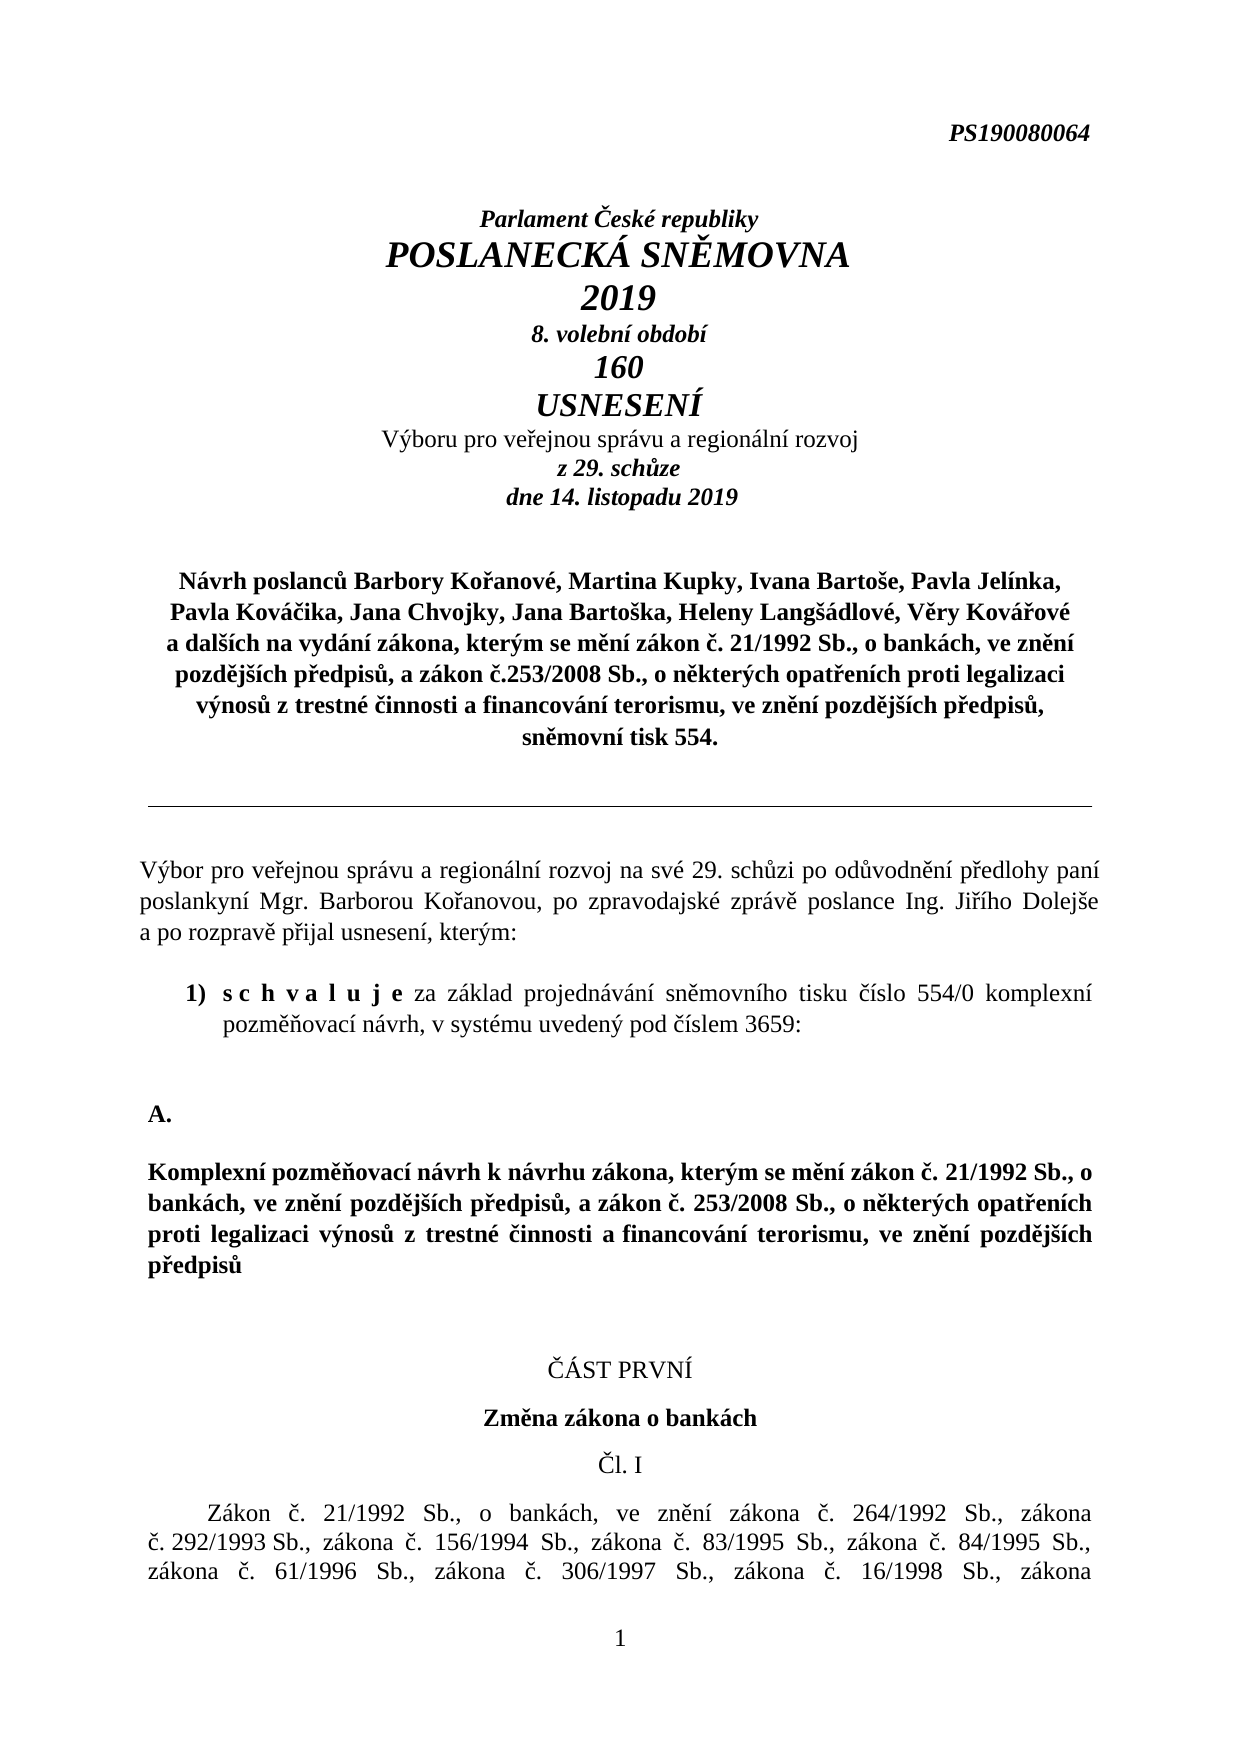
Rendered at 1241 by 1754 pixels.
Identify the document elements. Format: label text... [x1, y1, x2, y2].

text Změna zákona o bankách [148, 1403, 1092, 1432]
text USNESENÍ [148, 386, 1092, 424]
text Komplexní pozměňovací návrh k návrhu zákona, kterým se mění zákon č. 21/1992 Sb., o bankách, ve znění pozdějších předpisů, a zákon č. 253/2008 Sb., o některých opatřeních proti legalizaci výnosů z trestné činnosti a financování terorismu, ve znění pozdějších předpisů [148, 1157, 1092, 1279]
text Parlament České republiky [148, 204, 1092, 232]
text 2019 [148, 276, 1092, 319]
text Výboru pro veřejnou správu a regionální rozvoj [148, 424, 1092, 453]
text 160 [148, 347, 1092, 386]
text A. [148, 1099, 1092, 1128]
text PS190080064 [148, 118, 1092, 147]
table_header Výbor pro veřejnou správu a regionální rozvoj na své 29. schůzi po odůvodnění předlohy paní poslankyní Mgr. Barborou Kořanovou, po zpravodajské zprávě poslance Ing. Jiřího Dolejše a po rozpravě přijal usnesení, kterým: [139, 855, 1100, 948]
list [148, 1498, 1092, 1584]
text 8. volební období [148, 319, 1092, 347]
list s c h v a l u j e za základ projednávání sněmovního tisku číslo 554/0 komplexní pozměňovací návrh, v systému uvedený pod číslem 3659: [185, 978, 1092, 1038]
text ČÁST PRVNÍ [148, 1355, 1092, 1384]
text Návrh poslanců Barbory Kořanové, Martina Kupky, Ivana Bartoše, Pavla Jelínka, Pavla Kováčika, Jana Chvojky, Jana Bartoška, Heleny Langšádlové, Věry Kovářové a dalších na vydání zákona, kterým se mění zákon č. 21/1992 Sb., o bankách, ve znění pozdějších předpisů, a zákon č.253/2008 Sb., o některých opatřeních proti legalizaci výnosů z trestné činnosti a financování terorismu, ve znění pozdějších předpisů, sněmovní tisk 554. [148, 566, 1092, 750]
text Čl. I [148, 1451, 1092, 1479]
text dne 14. listopadu 2019 [148, 482, 1092, 510]
text POSLANECKÁ SNĚMOVNA [148, 232, 1092, 276]
text z 29. schůze [148, 453, 1092, 482]
